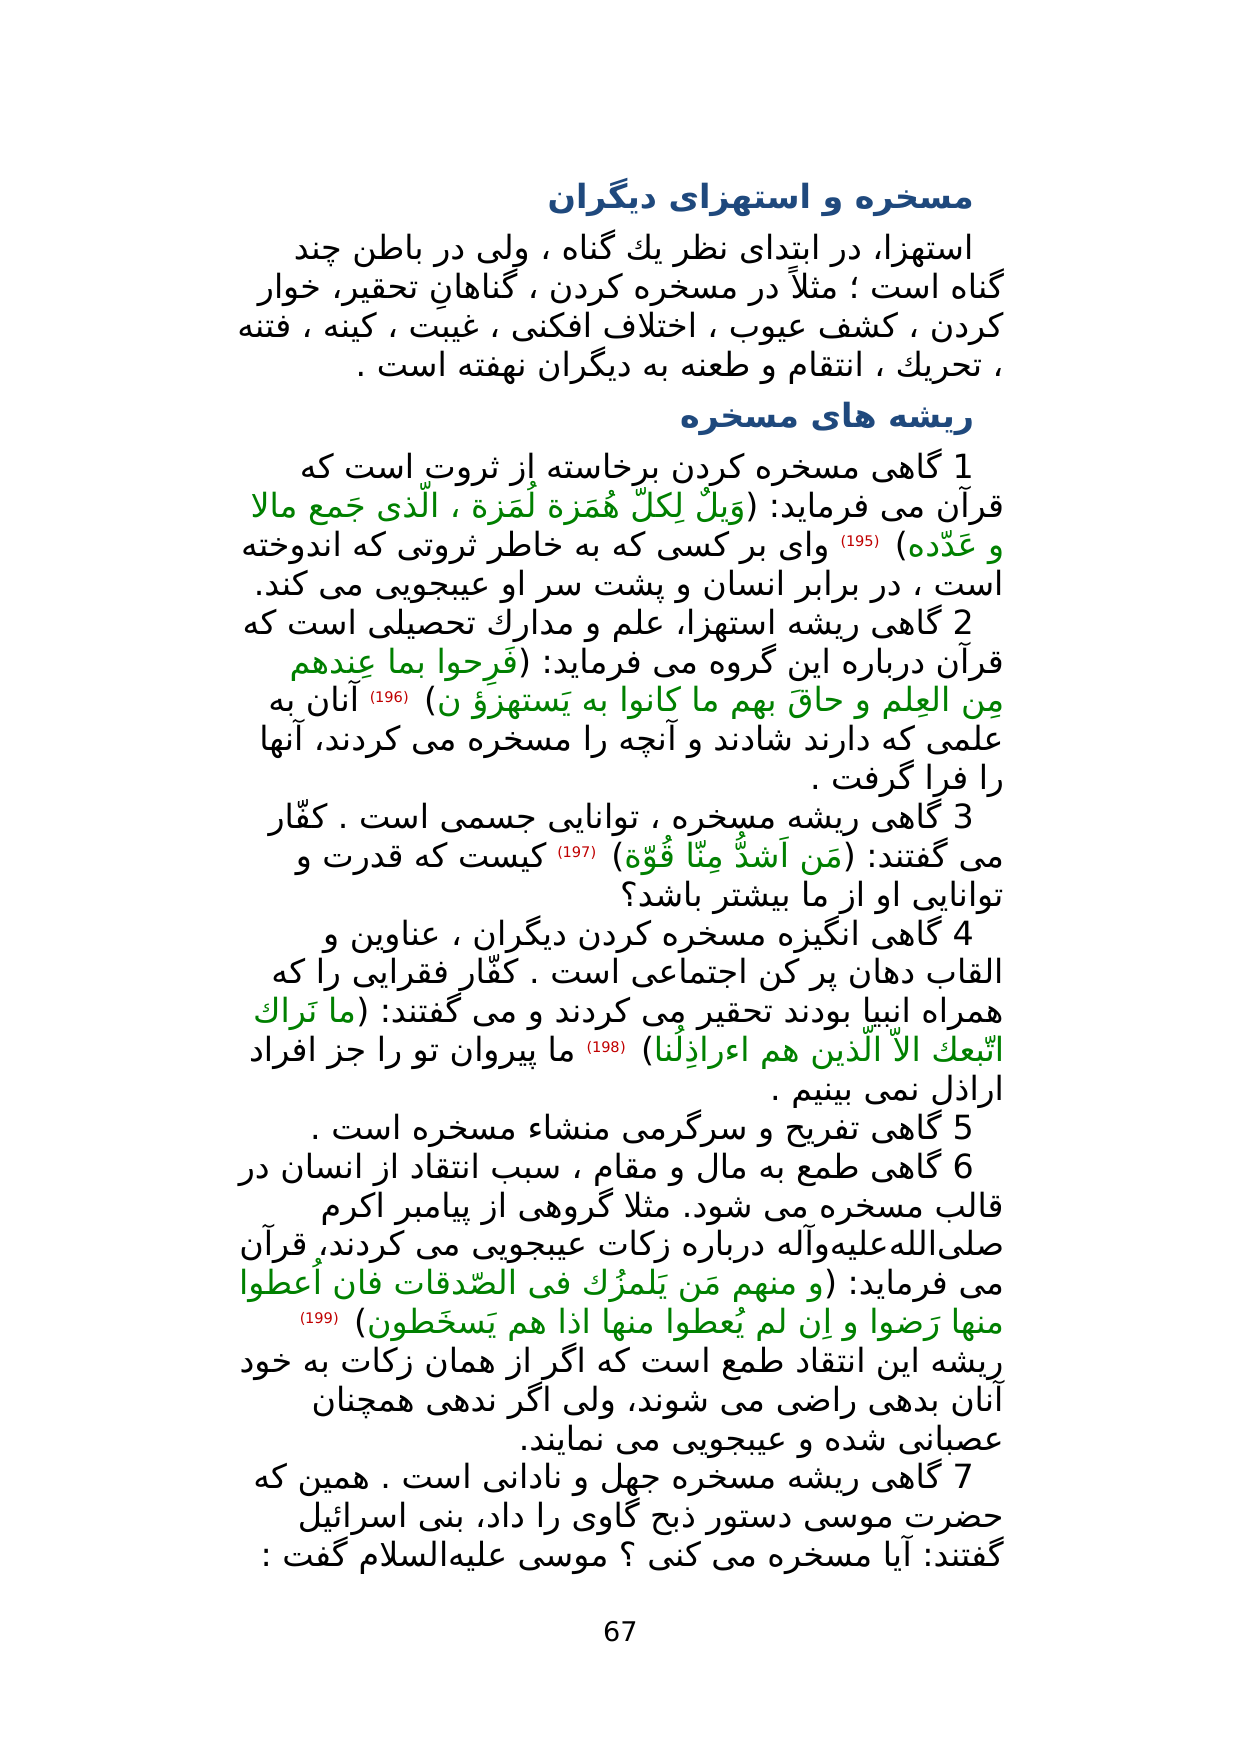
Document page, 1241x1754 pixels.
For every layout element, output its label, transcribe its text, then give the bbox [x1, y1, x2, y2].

text 4 گاهى انگيزه مسخره كردن ديگران ، عناوين و القاب دهان پر كن اجتماعى است . كفّار فقرايى را كه همراه انبيا بودند تحقير مى كردند و مى گفتند: (ما نَراك اتّبعك الاّ الّذين هم اءراذِلُنا) (198) ما پيروان تو را جز افراد اراذل نمى بينيم . [236, 914, 1004, 1108]
text استهزا، در ابتداى نظر يك گناه ، ولى در باطن چند گناه است ؛ مثلاً در مسخره كردن ، گناهانِ تحقير، خوار كردن ، كشف عيوب ، اختلاف افكنى ، غيبت ، كينه ، فتنه ، تحريك ، انتقام و طعنه به ديگران نهفته است . [236, 228, 1004, 384]
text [236, 1458, 1004, 1574]
text 5 گاهى تفريح و سرگرمى منشاء مسخره است . [236, 1108, 1004, 1147]
text 6 گاهى طمع به مال و مقام ، سبب انتقاد از انسان در قالب مسخره مى شود. مثلا گروهى از پيامبر اكرم صلى‌الله‌عليه‌وآله درباره زكات عيبجويى مى كردند، قرآن مى فرمايد: (و منهم مَن يَلمزُك فى الصّدقات فان اُعطوا منها رَضوا و اِن لم يُعطوا منها اذا هم يَسخَطون) (199) ريشه اين انتقاد طمع است كه اگر از همان زكات به خود آنان بدهى راضى مى شوند، ولى اگر ندهى همچنان عصبانى شده و عيبجويى مى نمايند. [236, 1147, 1004, 1458]
subtitle مسخره و استهزاى ديگران [236, 177, 1004, 216]
text 2 گاهى ريشه استهزا، علم و مدارك تحصيلى است كه قرآن درباره اين گروه مى فرمايد: (فَرِحوا بما عِندهم مِن العِلم و حاقَ بهم ما كانوا به يَستهزؤ ن) (196) آنان به علمى كه دارند شادند و آنچه را مسخره مى كردند، آنها را فرا گرفت . [236, 603, 1004, 797]
text 3 گاهى ريشه مسخره ، توانايى جسمى است . كفّار مى گفتند: (مَن اَشدُّ مِنّا قُوّة) (197) كيست كه قدرت و توانايى او از ما بيشتر باشد؟ [236, 797, 1004, 914]
text 1 گاهى مسخره كردن برخاسته از ثروت است كه قرآن مى فرمايد: (وَيلٌ لِكلّ هُمَزة لُمَزة ، الّذى جَمع مالا و عَدّده) (195) واى بر كسى كه به خاطر ثروتى كه اندوخته است ، در برابر انسان و پشت سر او عيبجويى مى كند. [236, 448, 1004, 603]
subtitle ريشه هاى مسخره [236, 396, 1004, 435]
